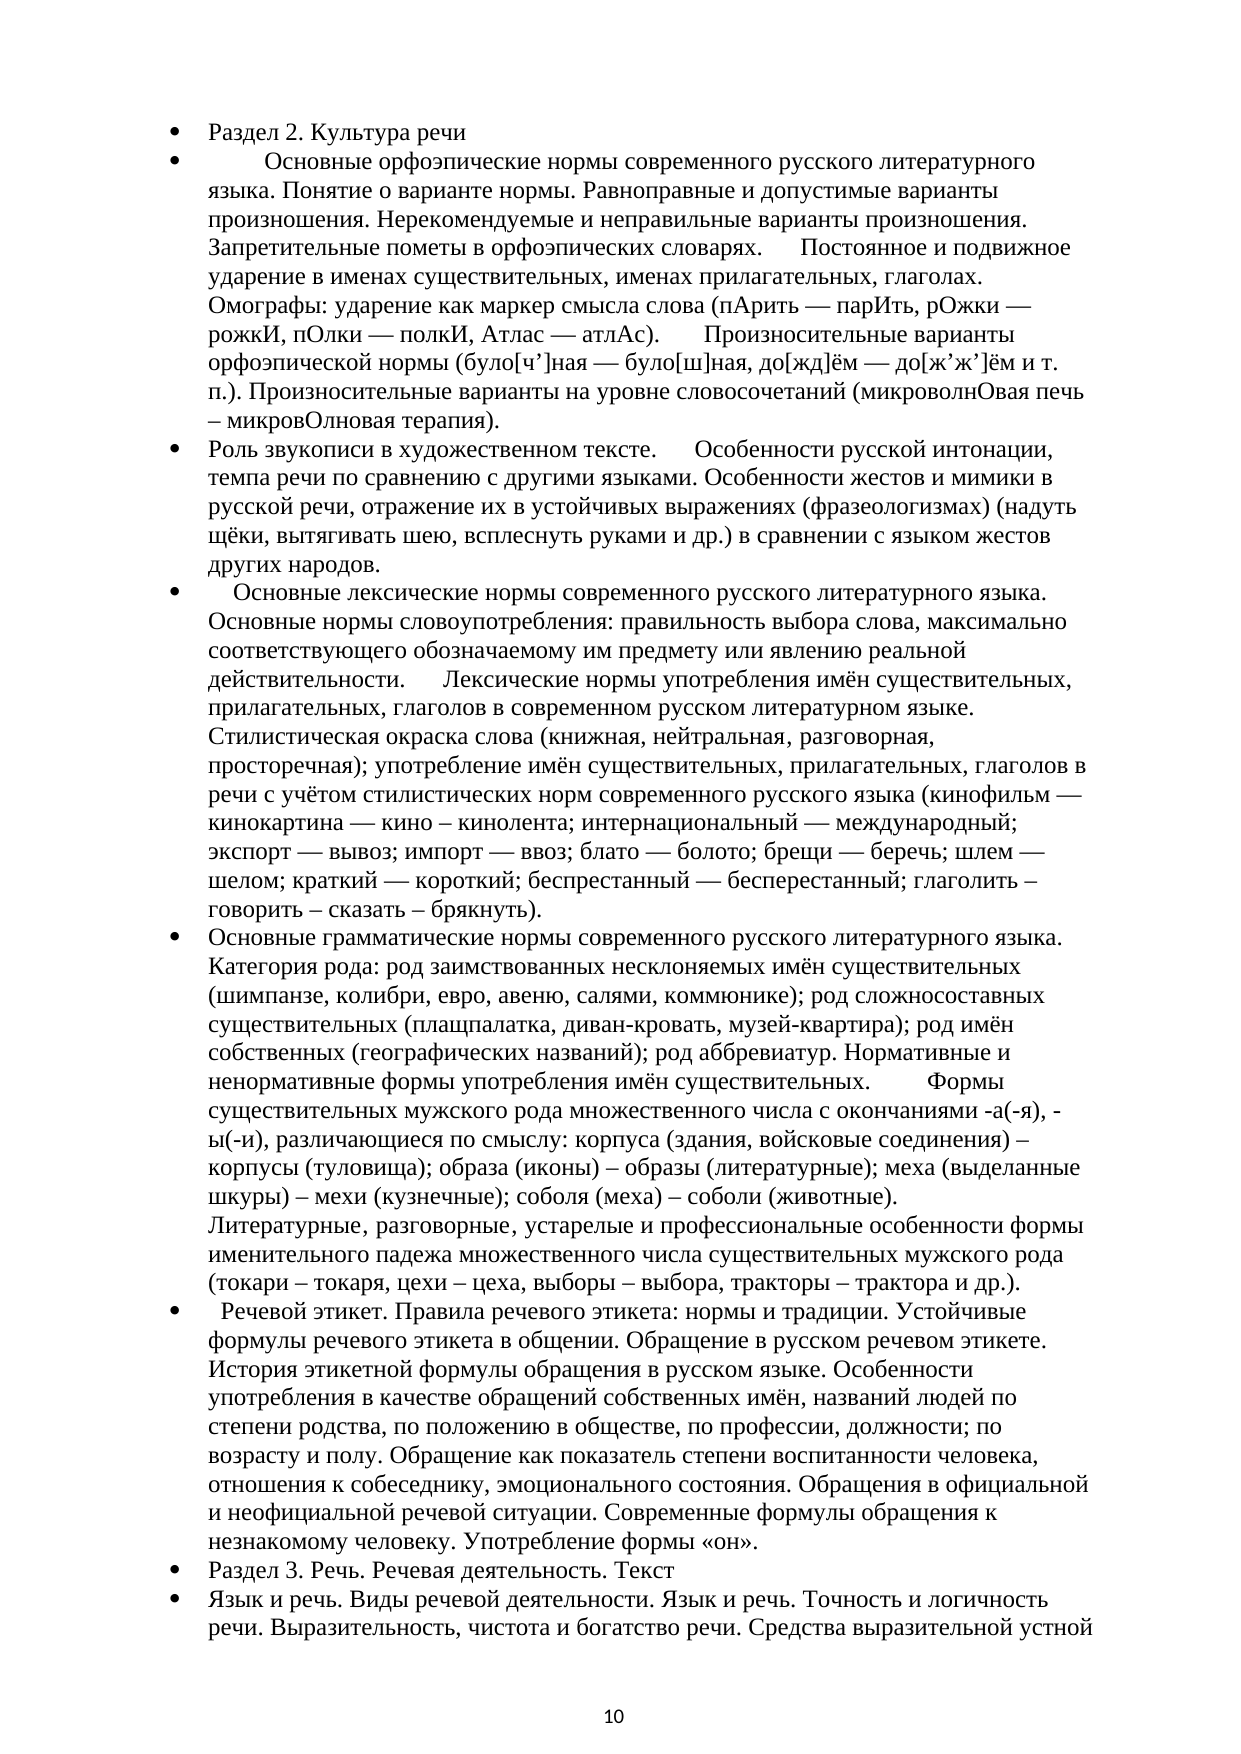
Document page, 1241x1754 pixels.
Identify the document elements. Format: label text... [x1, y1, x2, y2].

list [170, 1584, 1094, 1641]
list Основные грамматические нормы современного русского литературного языка. Категория рода: род заимствованных несклоняемых имён существительных (шимпанзе, колибри, евро, авеню, салями, коммюнике); род сложносоставных существительных (плащпалатка, диван-кровать, музей-квартира); род имён собственных (географических названий); род аббревиатур. Нормативные и ненормативные формы употребления имён существительных. Формы существительных мужского рода множественного числа с окончаниями -а(-я), -ы(-и), различающиеся по смыслу: корпуса (здания, войсковые соединения) – корпусы (туловища); образа (иконы) – образы (литературные); меха (выделанные шкуры) – мехи (кузнечные); соболя (меха) – соболи (животные). Литературные‚ разговорные‚ устарелые и профессиональные особенности формы именительного падежа множественного числа существительных мужского рода (токари – токаря, цехи – цеха, выборы – выбора, тракторы – трактора и др.). [170, 922, 1094, 1296]
list Основные лексические нормы современного русского литературного языка. Основные нормы словоупотребления: правильность выбора слова, максимально соответствующего обозначаемому им предмету или явлению реальной действительности. Лексические нормы употребления имён существительных, прилагательных, глаголов в современном русском литературном языке. Стилистическая окраска слова (книжная, нейтральная‚ разговорная, просторечная); употребление имён существительных, прилагательных, глаголов в речи с учётом стилистических норм современного русского языка (кинофильм — кинокартина — кино – кинолента; интернациональный — международный; экспорт — вывоз; импорт — ввоз; блато — болото; брещи — беречь; шлем — шелом; краткий — короткий; беспрестанный — бесперестанный; глаголить – говорить – сказать – брякнуть). [170, 577, 1094, 922]
list Речевой этикет. Правила речевого этикета: нормы и традиции. Устойчивые формулы речевого этикета в общении. Обращение в русском речевом этикете. История этикетной формулы обращения в русском языке. Особенности употребления в качестве обращений собственных имён, названий людей по степени родства, по положению в обществе, по профессии, должности; по возрасту и полу. Обращение как показатель степени воспитанности человека, отношения к собеседнику, эмоционального состояния. Обращения в официальной и неофициальной речевой ситуации. Современные формулы обращения к незнакомому человеку. Употребление формы «он». [170, 1296, 1094, 1555]
list Раздел 2. Культура речи [170, 117, 1094, 146]
list Роль звукописи в художественном тексте. Особенности русской интонации, темпа речи по сравнению с другими языками. Особенности жестов и мимики в русской речи, отражение их в устойчивых выражениях (фразеологизмах) (надуть щёки, вытягивать шею, всплеснуть руками и др.) в сравнении с языком жестов других народов. [170, 434, 1094, 577]
list Основные орфоэпические нормы современного русского литературного языка. Понятие о варианте нормы. Равноправные и допустимые варианты произношения. Нерекомендуемые и неправильные варианты произношения. Запретительные пометы в орфоэпических словарях. Постоянное и подвижное ударение в именах существительных, именах прилагательных, глаголах. Омографы: ударение как маркер смысла слова (пАрить — парИть, рОжки — рожкИ, пОлки — полкИ, Атлас — атлАс). Произносительные варианты орфоэпической нормы (було[ч’]ная — було[ш]ная, до[жд]ём — до[ж’ж’]ём и т. п.). Произносительные варианты на уровне словосочетаний (микроволнОвая печь – микровОлновая терапия). [170, 146, 1094, 434]
list Раздел 3. Речь. Речевая деятельность. Текст [170, 1555, 1094, 1584]
